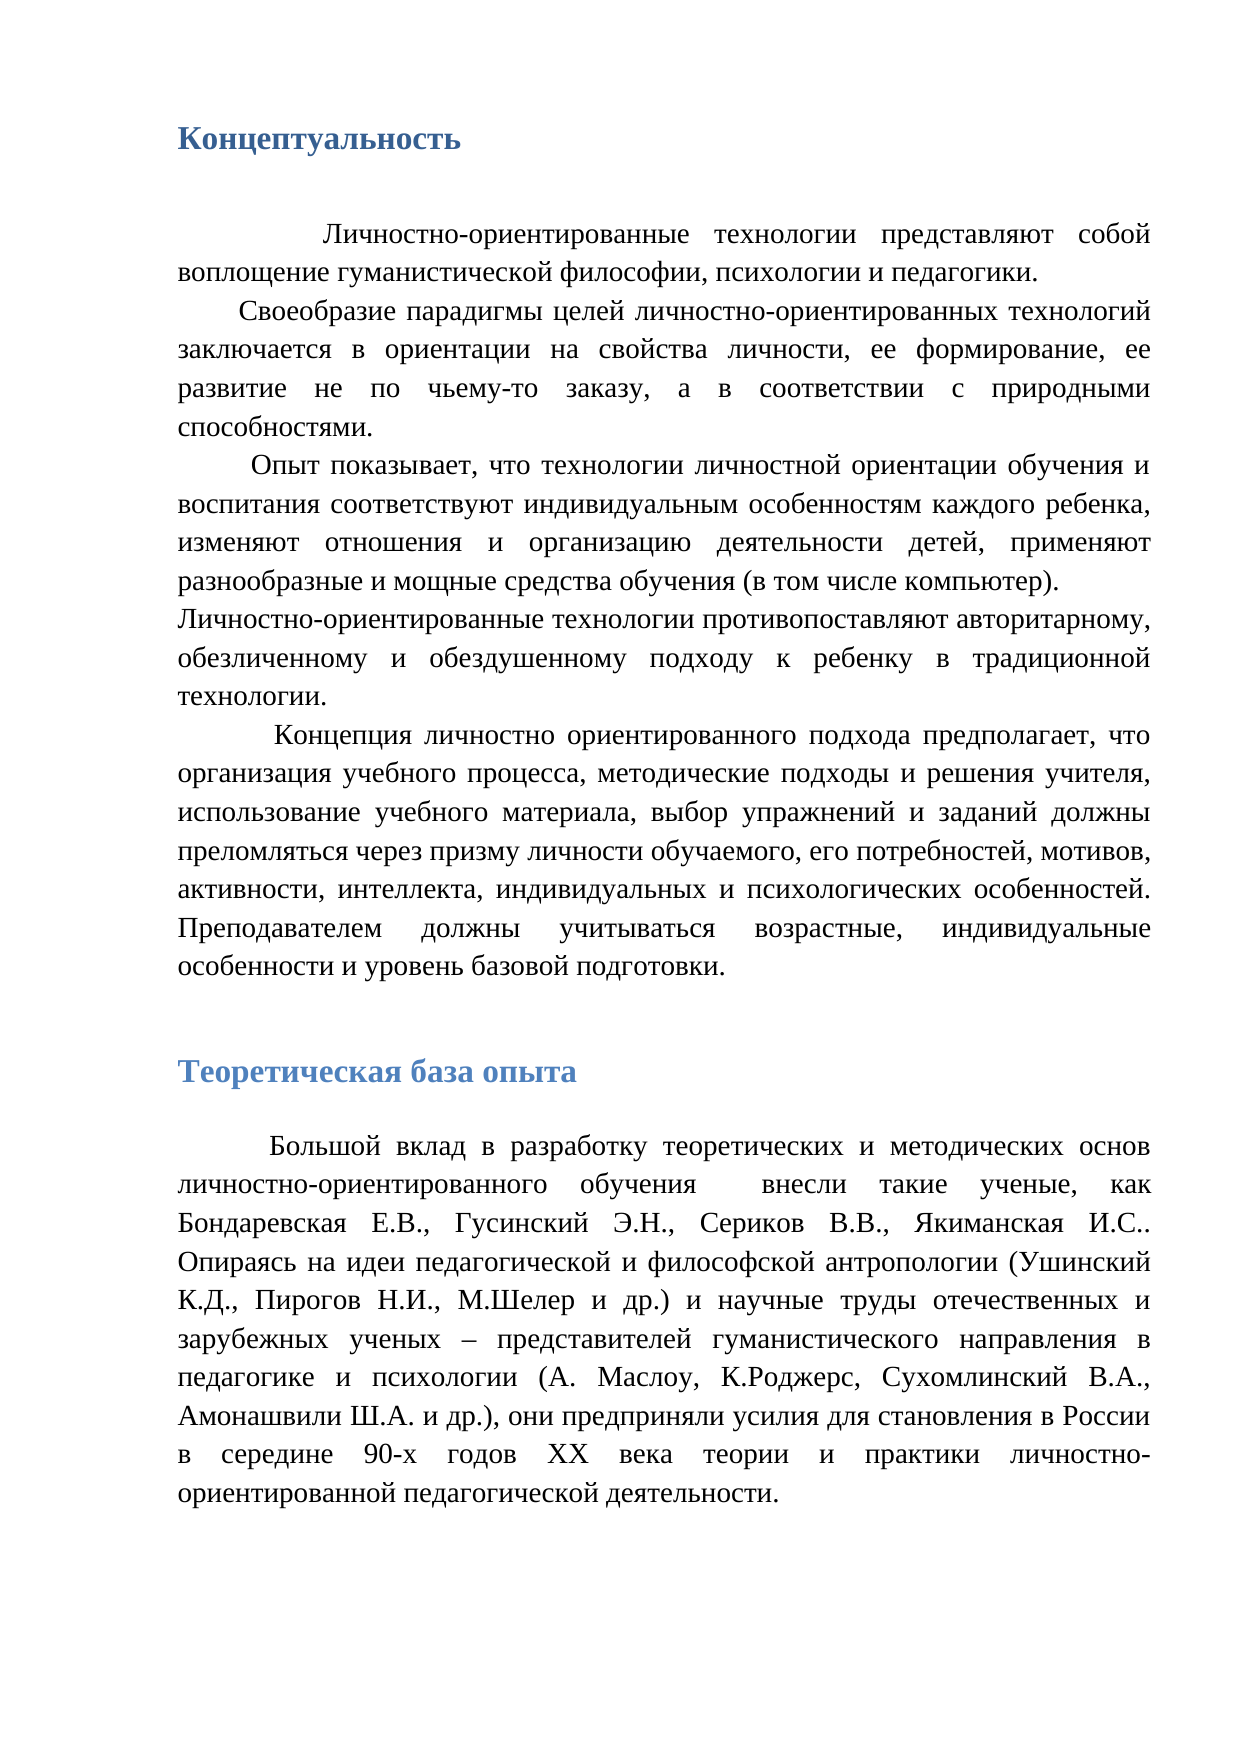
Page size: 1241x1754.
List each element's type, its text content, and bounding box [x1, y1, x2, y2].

text Большой вклад в разработку теоретических и методических основ личностно-ориентированного обучения внесли такие ученые, как Бондаревская Е.В., Гусинский Э.Н., Сериков В.В., Якиманская И.С.. Опираясь на идеи педагогической и философской антропологии (Ушинский К.Д., Пирогов Н.И., М.Шелер и др.) и научные труды отечественных и зарубежных ученых – представителей гуманистического направления в педагогике и психологии (А. Маслоу, К.Роджерс, Сухомлинский В.А., Амонашвили Ш.А. и др.), они предприняли усилия для становления в России в середине 90-х годов ХХ века теории и практики личностно-ориентированной педагогической деятельности. [177, 1128, 1152, 1508]
text Концепция личностно ориентированного подхода предполагает, что организация учебного процесса, методические подходы и решения учителя, использование учебного материала, выбор упражнений и заданий должны преломляться через призму личности обучаемого, его потребностей, мотивов, активности, интеллекта, индивидуальных и психологических особенностей. Преподавателем должны учитываться возрастные, индивидуальные особенности и уровень базовой подготовки. [177, 717, 1152, 982]
text Теоретическая база опыта [177, 1052, 1152, 1090]
text Своеобразие парадигмы целей личностно-ориентированных технологий заключается в ориентации на свойства личности, ее формирование, ее развитие не по чьему-то заказу, а в соответствии с природными способностями. [177, 293, 1152, 442]
text Концептуальность [177, 118, 1152, 156]
text Опыт показывает, что технологии личностной ориентации обучения и воспитания соответствуют индивидуальным особенностям каждого ребенка, изменяют отношения и организацию деятельности детей, применяют разнообразные и мощные средства обучения (в том числе компьютер). [177, 447, 1152, 596]
text Личностно-ориентированные технологии противопоставляют авторитарному, обезличенному и обездушенному подходу к ребенку в традиционной технологии. [177, 601, 1152, 712]
text Личностно-ориентированные технологии представляют собой воплощение гуманистической философии, психологии и педагогики. [177, 216, 1152, 288]
